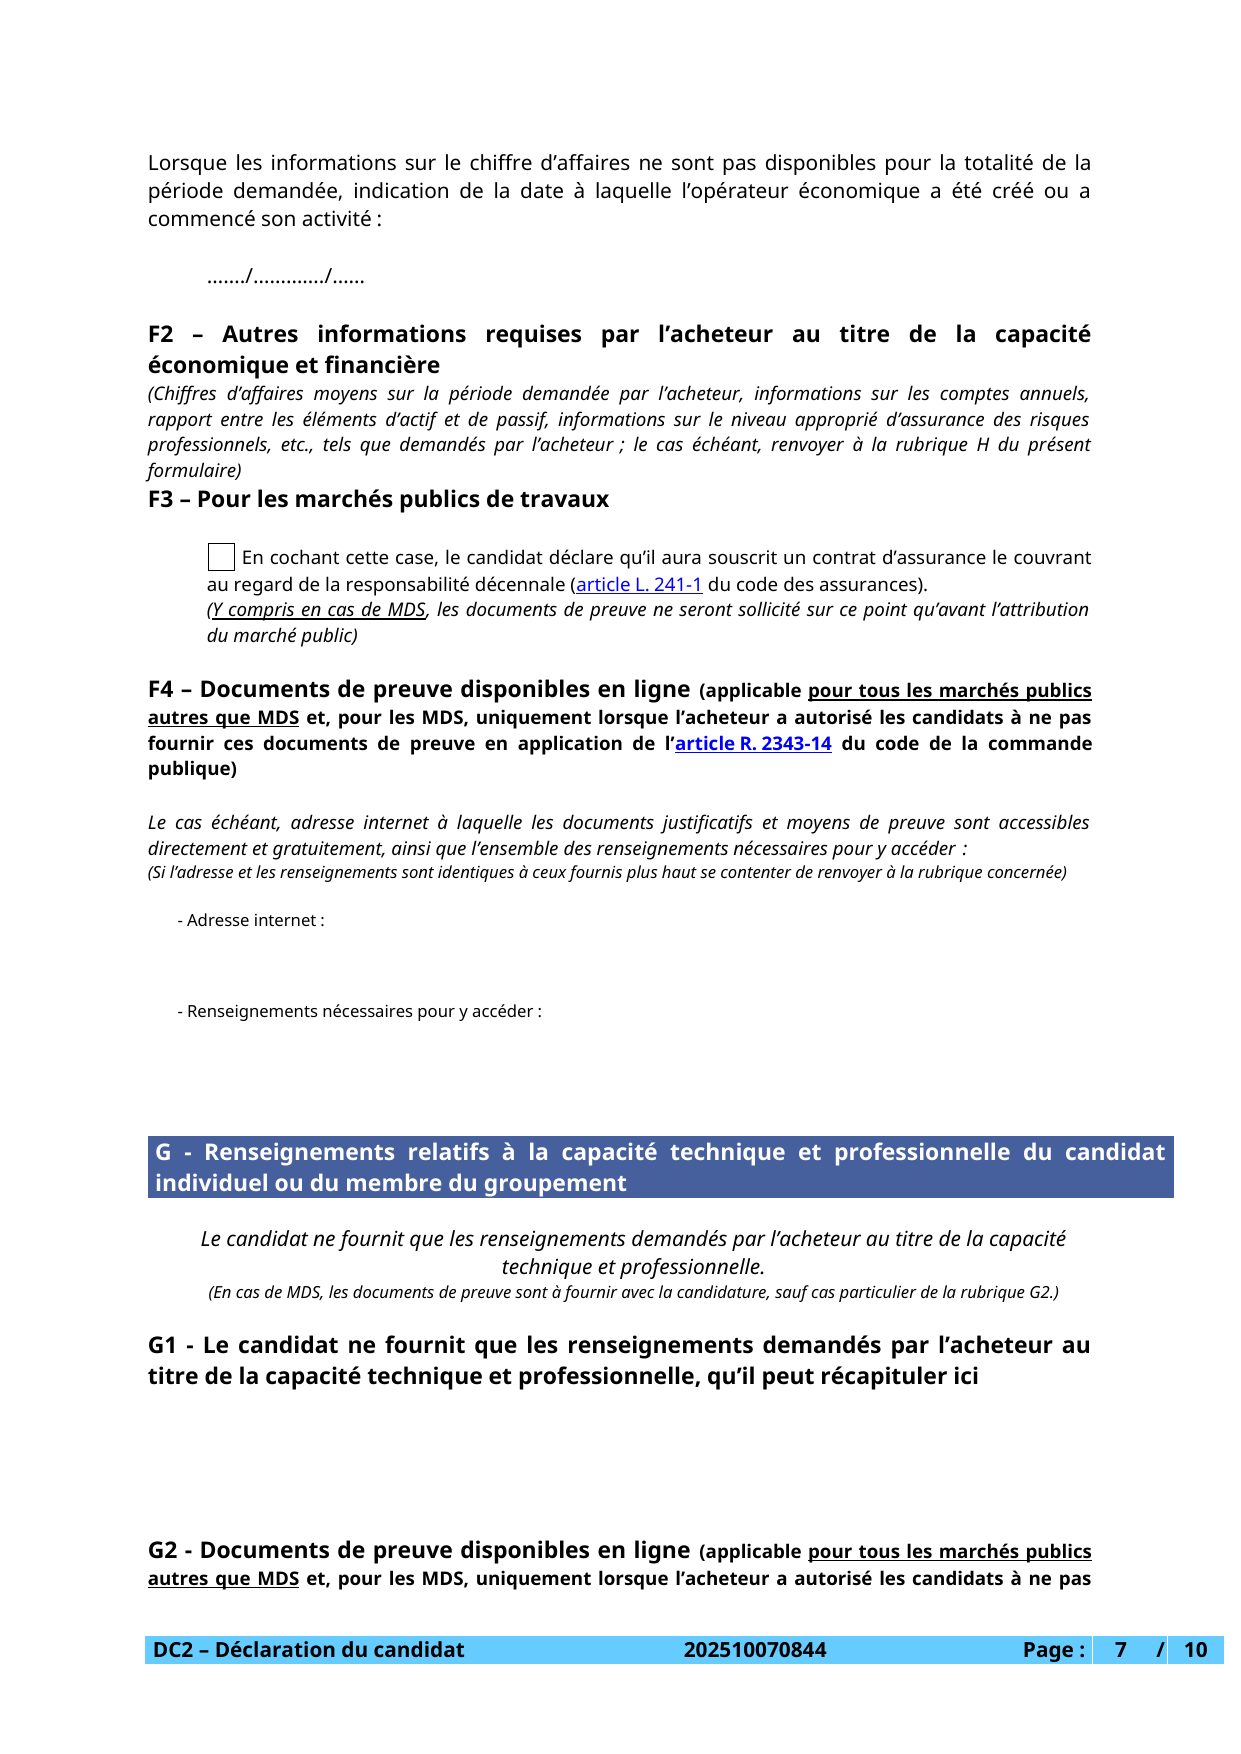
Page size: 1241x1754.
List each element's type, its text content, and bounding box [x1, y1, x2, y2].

text G1 - Le candidat ne fournit que les renseignements demandés par l’acheteur au titre de la capacité technique et professionnelle, qu’il peut récapituler ici [148, 1329, 1093, 1391]
text F4 – Documents de preuve disponibles en ligne (applicable pour tous les marchés publics autres que MDS et, pour les MDS, uniquement lorsque l’acheteur a autorisé les candidats à ne pas fournir ces documents de preuve en application de l’article R. 2343-14 du code de la commande publique) [148, 673, 1093, 781]
text (Chiffres d’affaires moyens sur la période demandée par l’acheteur, informations sur les comptes annuels, rapport entre les éléments d’actif et de passif, informations sur le niveau approprié d’assurance des risques professionnels, etc., tels que demandés par l’acheteur ; le cas échéant, renvoyer à la rubrique H du présent formulaire) [148, 381, 1093, 483]
text F3 – Pour les marchés publics de travaux [148, 483, 1093, 514]
text (Si l’adresse et les renseignements sont identiques à ceux fournis plus haut se contenter de renvoyer à la rubrique concernée) [148, 860, 1093, 883]
text Le candidat ne fournit que les renseignements demandés par l’acheteur au titre de la capacité technique et professionnelle. (En cas de MDS, les documents de preuve sont à fournir avec la candidature, sauf cas particulier de la rubrique G2.) [177, 1224, 1093, 1303]
table_header G - Renseignements relatifs à la capacité technique et professionnelle du candidat individuel ou du membre du groupement [148, 1136, 1174, 1198]
text Lorsque les informations sur le chiffre d’affaires ne sont pas disponibles pour la totalité de la période demandée, indication de la date à laquelle l’opérateur économique a été créé ou a commencé son activité : [148, 148, 1093, 233]
text En cochant cette case, le candidat déclare qu’il aura souscrit un contrat d’assurance le couvrant au regard de la responsabilité décennale (article L. 241-1 du code des assurances). [207, 542, 1093, 596]
text - Adresse internet : [177, 908, 1093, 931]
text - Renseignements nécessaires pour y accéder : [177, 999, 1093, 1022]
text Le cas échéant, adresse internet à laquelle les documents justificatifs et moyens de preuve sont accessibles directement et gratuitement, ainsi que l’ensemble des renseignements nécessaires pour y accéder : [148, 809, 1093, 860]
text ……./…………./…… [207, 261, 1093, 290]
text (Y compris en cas de MDS, les documents de preuve ne seront sollicité sur ce point qu’avant l’attribution du marché public) [207, 596, 1093, 647]
text F2 – Autres informations requises par l’acheteur au titre de la capacité économique et financière [148, 318, 1093, 381]
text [148, 1534, 1093, 1590]
